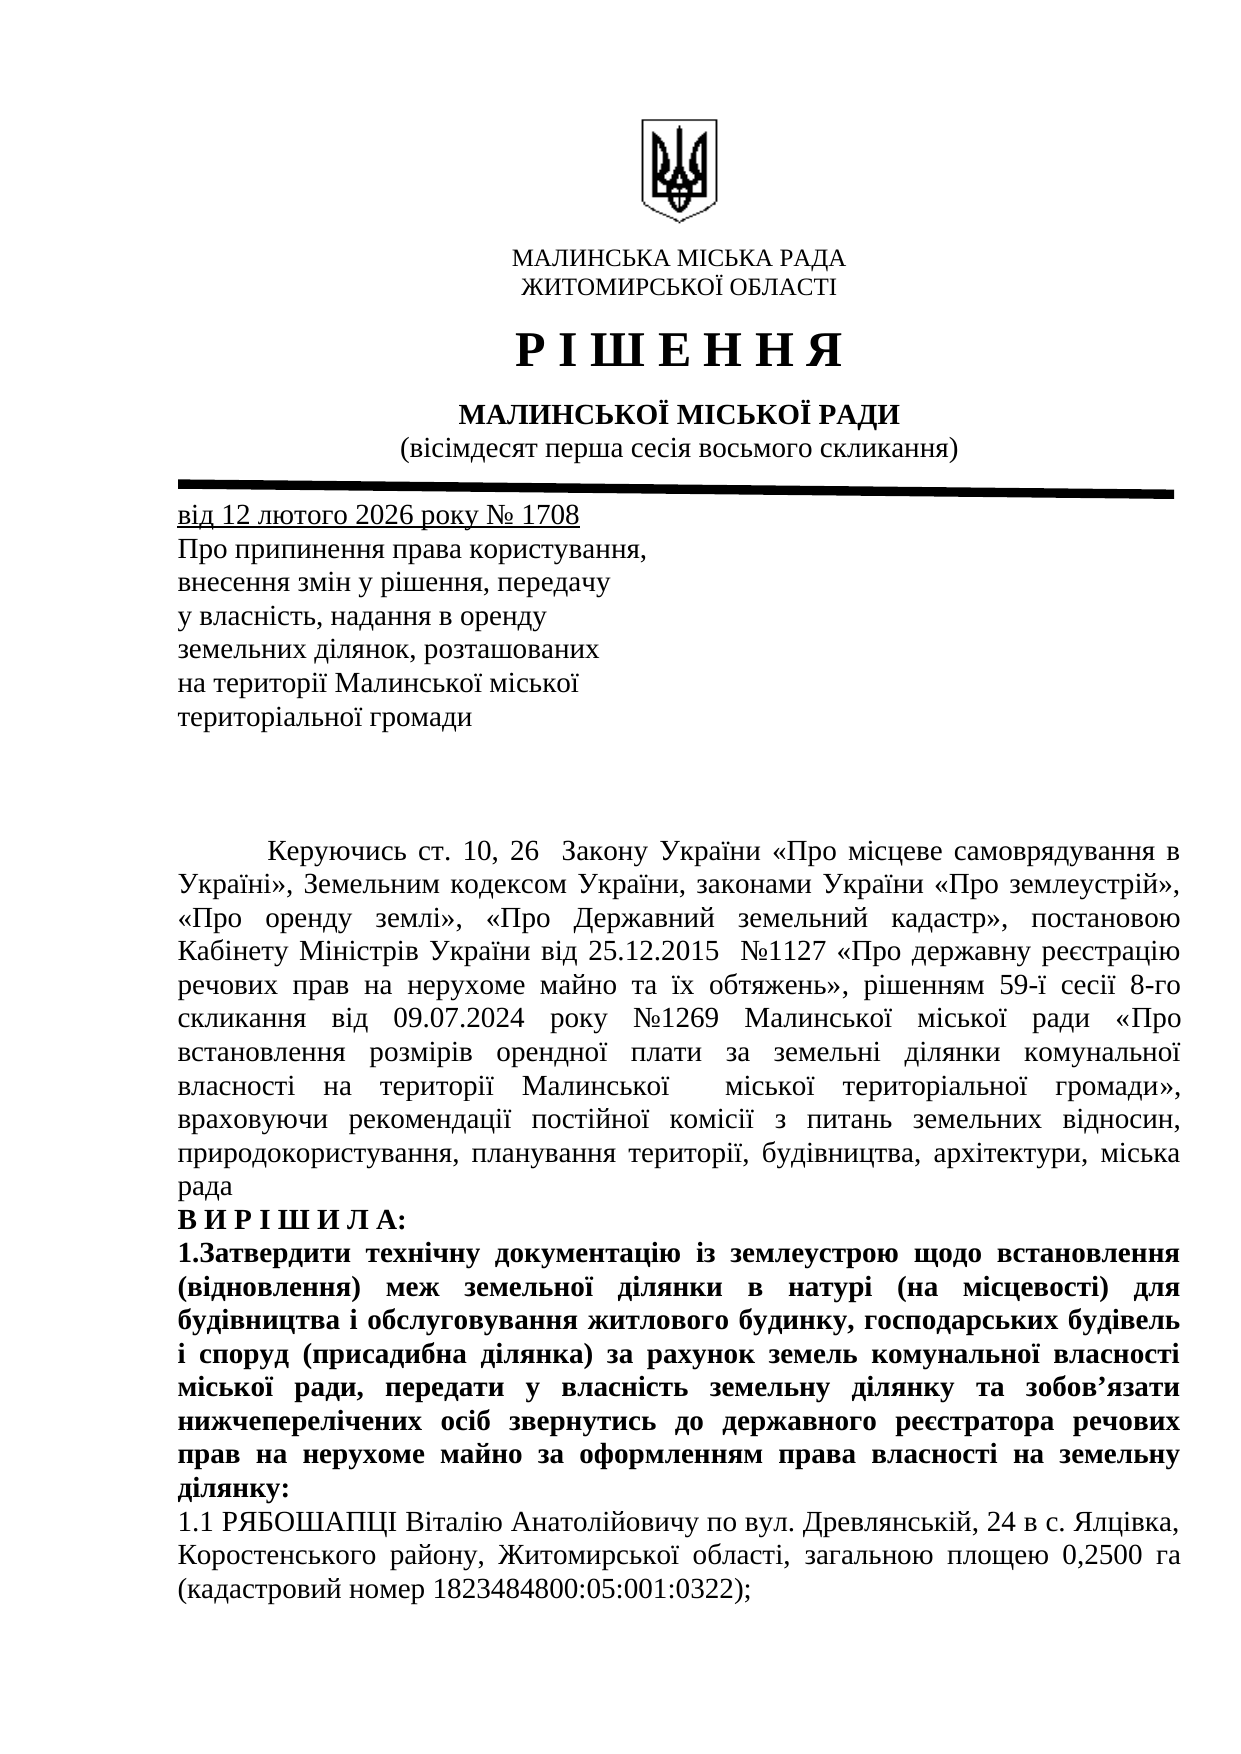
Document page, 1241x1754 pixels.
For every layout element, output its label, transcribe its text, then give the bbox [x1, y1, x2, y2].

picture [635, 118, 723, 225]
text територіальної громади [177, 699, 1181, 732]
text Керуючись ст. 10, 26 Закону України «Про місцеве самоврядування в Україні», Земельним кодексом України, законами України «Про землеустрій», «Про оренду землі», «Про Державний земельний кадастр», постановою Кабінету Міністрів України від 25.12.2015 №1127 «Про державну реєстрацію речових прав на нерухоме майно та їх обтяжень», рішенням 59-ї сесії 8-го скликання від 09.07.2024 року №1269 Малинської міської ради «Про встановлення розмірів орендної плати за земельні ділянки комунальної власності на території Малинської міської територіальної громади», враховуючи рекомендації постійної комісії з питань земельних відносин, природокористування, планування території, будівництва, архітектури, міська рада [177, 833, 1181, 1001]
text на території Малинської міської [177, 665, 1181, 699]
text земельних ділянок, розташованих [177, 632, 1181, 665]
text від 12 лютого 2026 року № 1708 [177, 497, 1181, 531]
text Про припинення права користування, [177, 531, 1181, 564]
text 1.Затвердити технічну документацію із землеустрою щодо встановлення (відновлення) меж земельної ділянки в натурі (на місцевості) для будівництва і обслуговування житлового будинку, господарських будівель і споруд (присадибна ділянка) за рахунок земель комунальної власності міської ради, передати у власність земельну ділянку та зобов’язати нижчеперелічених осіб звернутись до державного реєстратора речових прав на нерухоме майно за оформленням права власності на земельну ділянку: [177, 1235, 1181, 1504]
text (вісімдесят перша сесія восьмого скликання) [177, 430, 1181, 464]
text МАЛИНСЬКА МІСЬКА РАДА [177, 243, 1181, 272]
text у власність, надання в оренду [177, 598, 1181, 632]
text Р І Ш Е Н Н я [177, 320, 1181, 378]
text внесення змін у рішення, передачу [177, 564, 1181, 598]
text малинської МІСЬКОЇ ради [177, 397, 1181, 430]
text Керуючись ст. 10, 26 Закону України «Про місцеве самоврядування в Україні», Земельним кодексом України, законами України «Про землеустрій», «Про оренду землі», «Про Державний земельний кадастр», постановою Кабінету Міністрів України від 25.12.2015 №1127 «Про державну реєстрацію речових прав на нерухоме майно та їх обтяжень», рішенням 59-ї сесії 8-го скликання від 09.07.2024 року №1269 Малинської міської ради «Про встановлення розмірів орендної плати за земельні ділянки комунальної власності на території Малинської міської територіальної громади», враховуючи рекомендації постійної комісії з питань земельних відносин, природокористування, планування території, будівництва, архітектури, міська рада [177, 1001, 1181, 1202]
text 1.1 РЯБОШАПЦІ Віталію Анатолійовичу по вул. Древлянській, 24 в с. Ялцівка, Коростенського району, Житомирської області, загальною площею 0,2500 га (кадастровий номер 1823484800:05:001:0322); [177, 1504, 1181, 1604]
text В И Р І Ш И Л А: [177, 1202, 1181, 1235]
text ЖИТОМИРСЬКОЇ ОБЛАСТІ [177, 272, 1181, 301]
